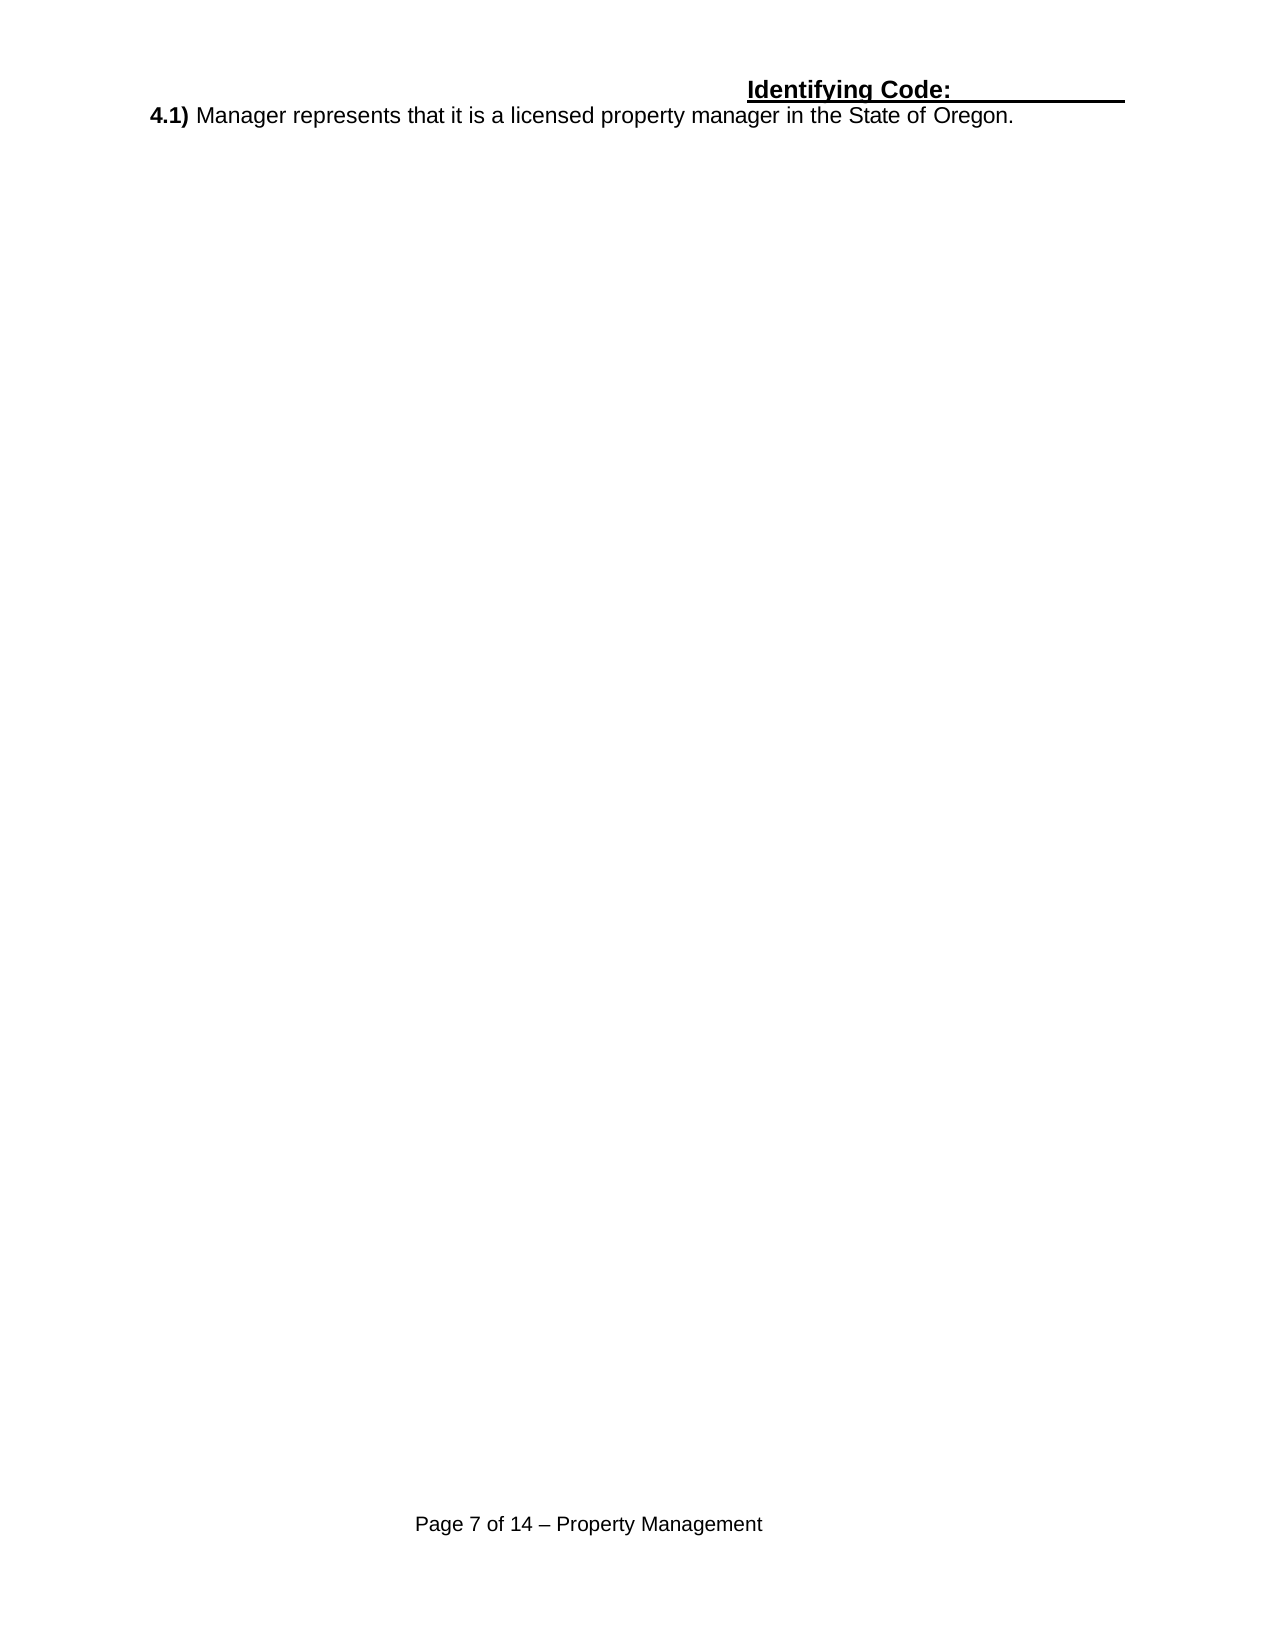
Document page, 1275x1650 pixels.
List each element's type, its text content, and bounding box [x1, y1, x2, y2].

list Manager represents that it is a licensed property manager in the State of Oregon. [150, 102, 1223, 128]
